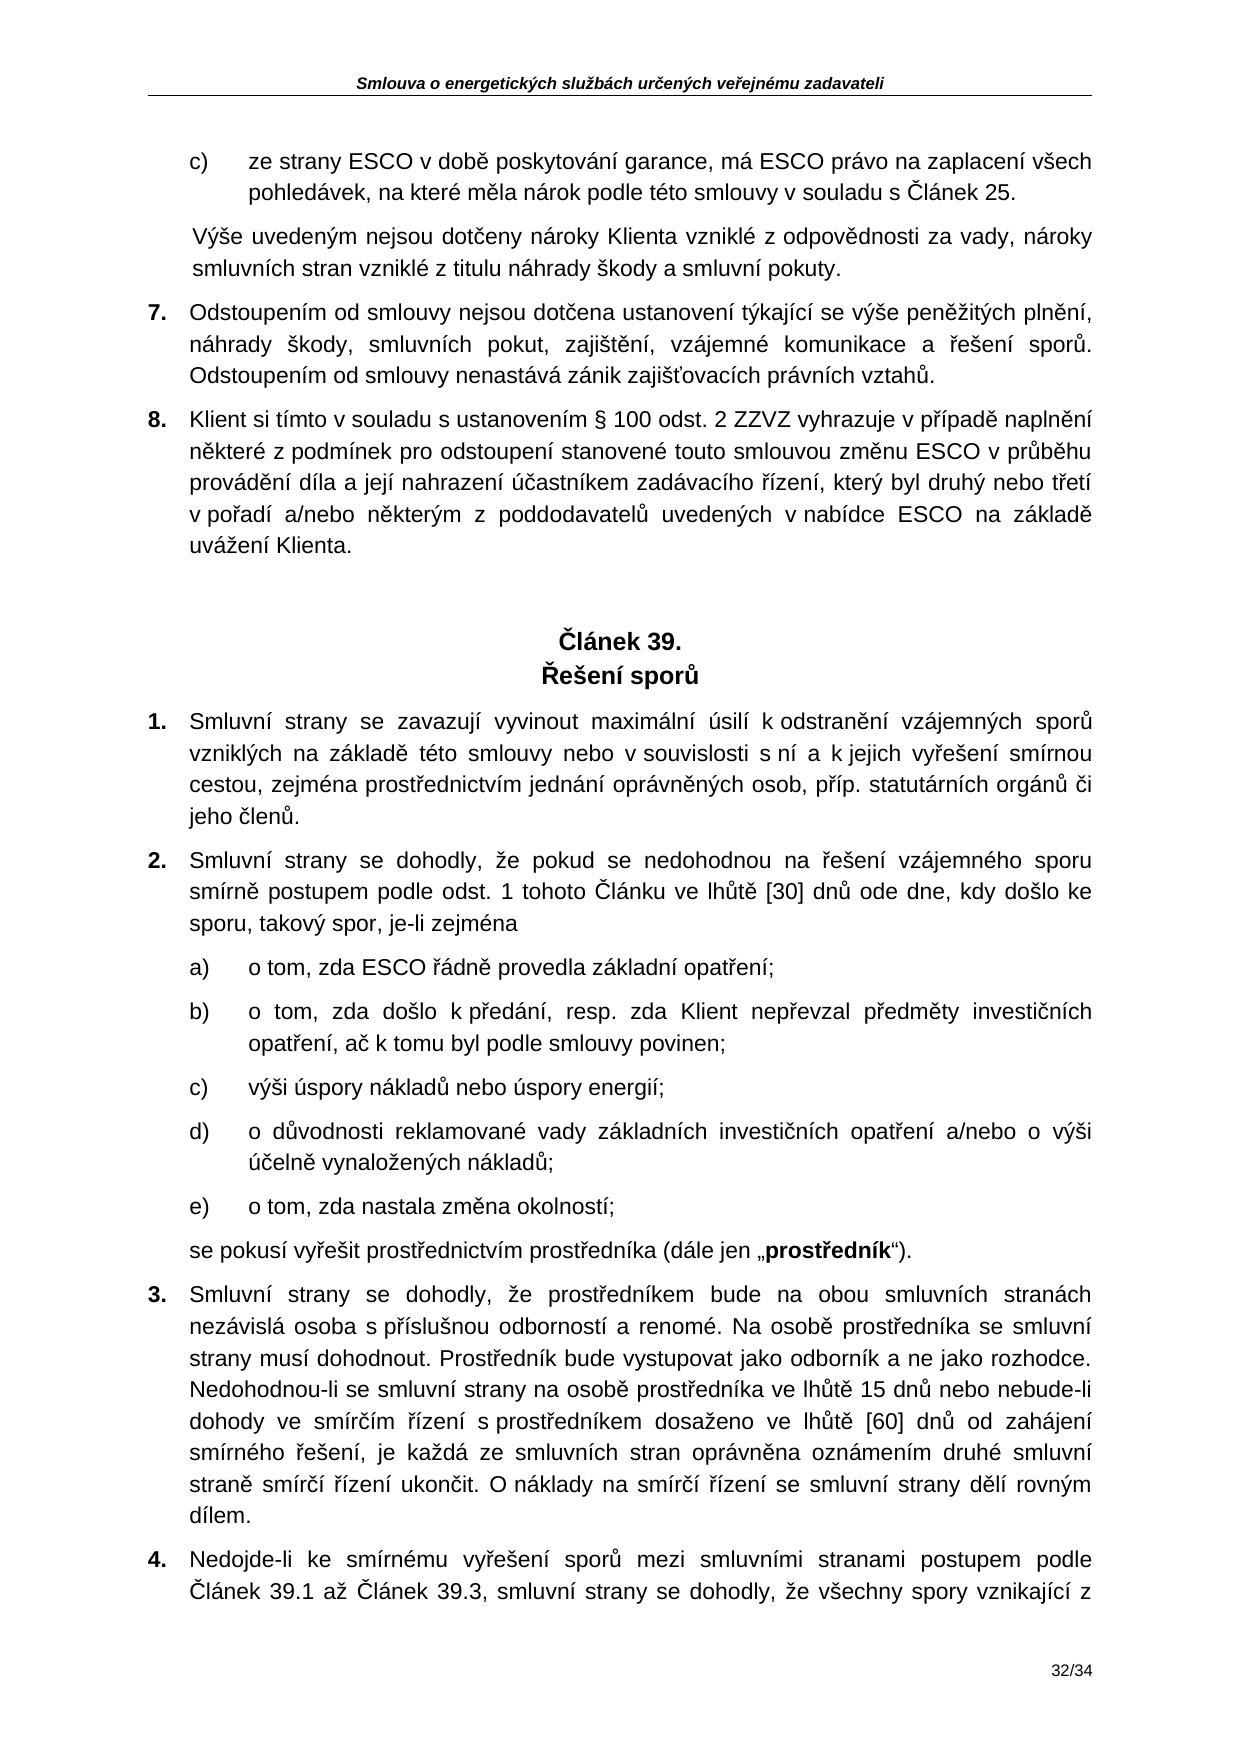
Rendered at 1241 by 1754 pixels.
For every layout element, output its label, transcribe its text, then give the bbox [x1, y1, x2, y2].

subtitle Smluvní strany se dohodly, že pokud se nedohodnou na řešení vzájemného sporu smírně postupem podle odst. 1 tohoto Článku ve lhůtě [30] dnů ode dne, kdy došlo ke sporu, takový spor, je-li zejména [148, 847, 1092, 936]
subtitle výši úspory nákladů nebo úspory energií; [189, 1073, 1092, 1100]
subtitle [148, 1546, 1092, 1604]
subtitle o tom, zda došlo k předání, resp. zda Klient nepřevzal předměty investičních opatření, ač k tomu byl podle smlouvy povinen; [189, 998, 1092, 1056]
subtitle ze strany ESCO v době poskytování garance, má ESCO právo na zaplacení všech pohledávek, na které měla nárok podle této smlouvy v souladu s Článek 25. [189, 148, 1092, 206]
subtitle o důvodnosti reklamované vady základních investičních opatření a/nebo o výši účelně vynaložených nákladů; [189, 1118, 1092, 1176]
subtitle Odstoupením od smlouvy nejsou dotčena ustanovení týkající se výše peněžitých plnění, náhrady škody, smluvních pokut, zajištění, vzájemné komunikace a řešení sporů. Odstoupením od smlouvy nenastává zánik zajišťovacích právních vztahů. [148, 299, 1092, 388]
subtitle Řešení sporů [148, 626, 1092, 690]
text se pokusí vyřešit prostřednictvím prostředníka (dále jen „prostředník“). [148, 1237, 1092, 1264]
subtitle o tom, zda nastala změna okolností; [189, 1193, 1092, 1219]
subtitle Výše uvedeným nejsou dotčeny nároky Klienta vzniklé z odpovědnosti za vady, nároky smluvních stran vzniklé z titulu náhrady škody a smluvní pokuty. [192, 223, 1092, 281]
subtitle Klient si tímto v souladu s ustanovením § 100 odst. 2 ZZVZ vyhrazuje v případě naplnění některé z podmínek pro odstoupení stanovené touto smlouvou změnu ESCO v průběhu provádění díla a její nahrazení účastníkem zadávacího řízení, který byl druhý nebo třetí v pořadí a/nebo některým z poddodavatelů uvedených v nabídce ESCO na základě uvážení Klienta. [148, 406, 1092, 559]
subtitle o tom, zda ESCO řádně provedla základní opatření; [189, 954, 1092, 980]
subtitle Smluvní strany se dohodly, že prostředníkem bude na obou smluvních stranách nezávislá osoba s příslušnou odborností a renomé. Na osobě prostředníka se smluvní strany musí dohodnout. Prostředník bude vystupovat jako odborník a ne jako rozhodce. Nedohodnou-li se smluvní strany na osobě prostředníka ve lhůtě 15 dnů nebo nebude-li dohody ve smírčím řízení s prostředníkem dosaženo ve lhůtě [60] dnů od zahájení smírného řešení, je každá ze smluvních stran oprávněna oznámením druhé smluvní straně smírčí řízení ukončit. O náklady na smírčí řízení se smluvní strany dělí rovným dílem. [148, 1281, 1092, 1529]
subtitle Smluvní strany se zavazují vyvinout maximální úsilí k odstranění vzájemných sporů vzniklých na základě této smlouvy nebo v souvislosti s ní a k jejich vyřešení smírnou cestou, zejména prostřednictvím jednání oprávněných osob, příp. statutárních orgánů či jeho členů. [148, 708, 1092, 829]
